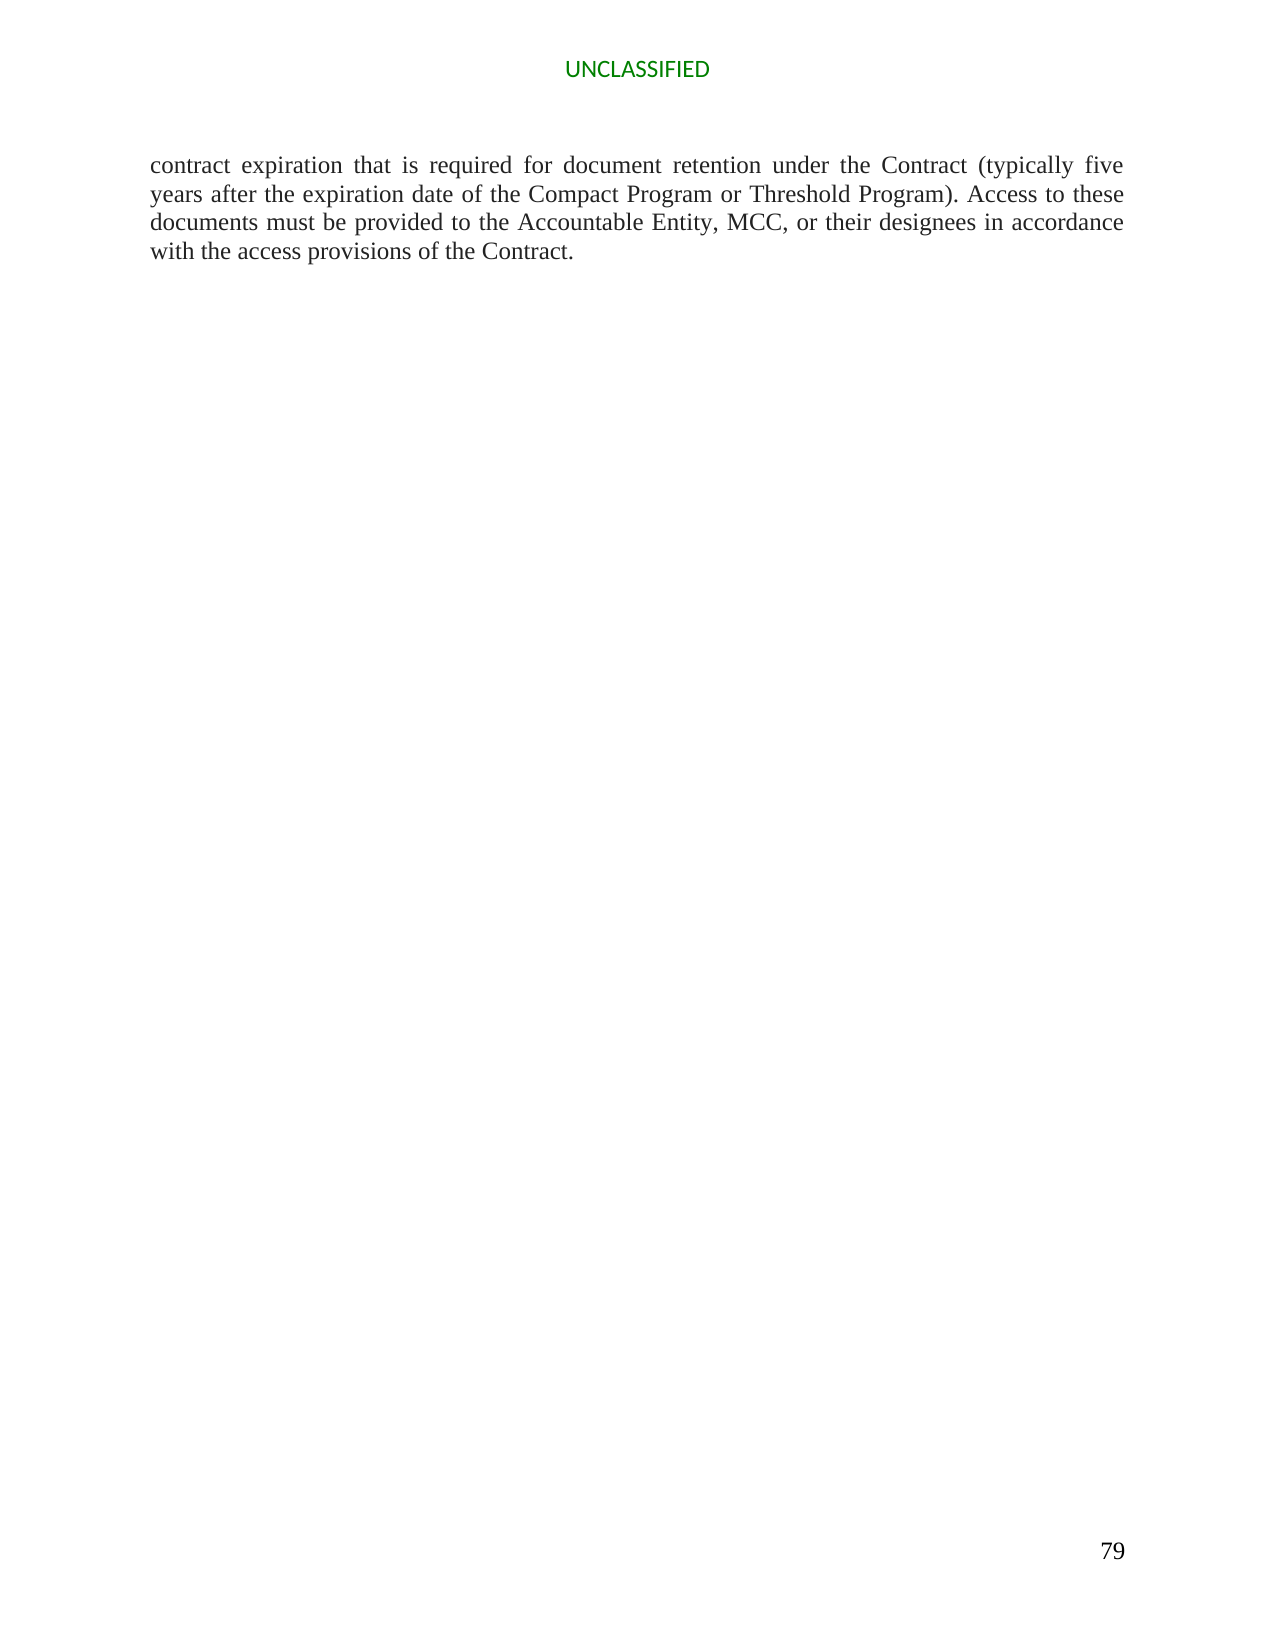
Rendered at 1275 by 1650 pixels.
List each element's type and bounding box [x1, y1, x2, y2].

text [150, 150, 1125, 265]
